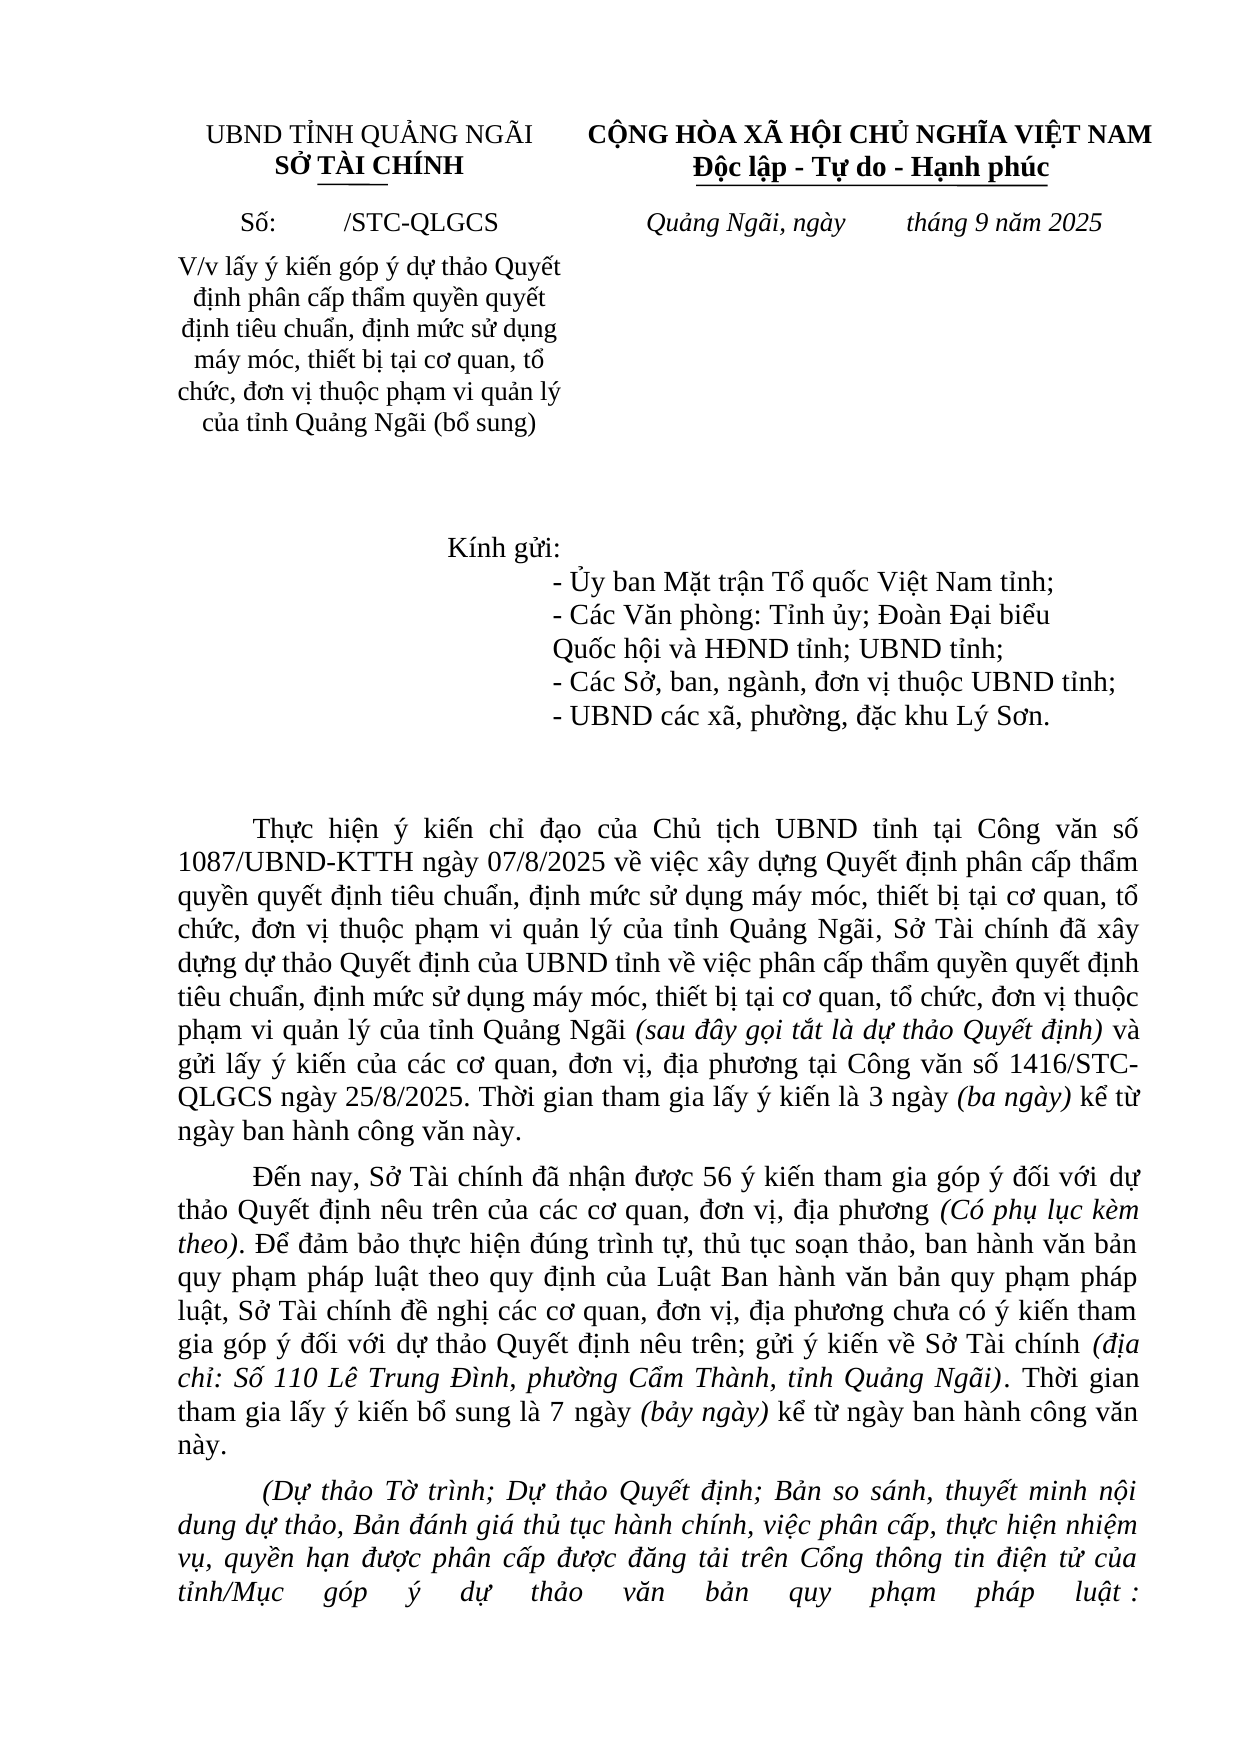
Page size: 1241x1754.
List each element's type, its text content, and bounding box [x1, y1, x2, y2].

text - Các Văn phòng: Tỉnh ủy; Đoàn Đại biểu Quốc hội và HĐND tỉnh; UBND tỉnh; [252, 597, 1140, 664]
text - UBND các xã, phường, đặc khu Lý Sơn. [252, 698, 1140, 731]
text - Ủy ban Mặt trận Tổ quốc Việt Nam tỉnh; [252, 564, 1140, 597]
text Đến nay, Sở Tài chính đã nhận được 56 ý kiến tham gia góp ý đối với dự thảo Quyết định nêu trên của các cơ quan, đơn vị, địa phương (Có phụ lục kèm theo). Để đảm bảo thực hiện đúng trình tự, thủ tục soạn thảo, ban hành văn bản quy phạm pháp luật theo quy định của Luật Ban hành văn bản quy phạm pháp luật, Sở Tài chính đề nghị các cơ quan, đơn vị, địa phương chưa có ý kiến tham gia góp ý đối với dự thảo Quyết định nêu trên; gửi ý kiến về Sở Tài chính (địa chỉ: Số 110 Lê Trung Đình, phường Cẩm Thành, tỉnh Quảng Ngãi). Thời gian tham gia lấy ý kiến bổ sung là 7 ngày (bảy ngày) kể từ ngày ban hành công văn này. [177, 1159, 1140, 1461]
text - Các Sở, ban, ngành, đơn vị thuộc UBND tỉnh; [252, 664, 1140, 698]
table_cell Quảng Ngãi, ngày tháng 9 năm 2025 [576, 207, 1166, 449]
table_header CỘNG HÒA XÃ HỘI CHỦ NGHĨA VIỆT NAM Độc lập - Tự do - Hạnh phúc [576, 118, 1166, 207]
table_header UBND TỈNH QUẢNG NGÃI SỞ TÀI CHÍNH [163, 118, 576, 207]
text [177, 1473, 1140, 1607]
table_cell Số: /STC-QLGCS V/v lấy ý kiến góp ý dự thảo Quyết định phân cấp thẩm quyền quyết định tiêu chuẩn, định mức sử dụng máy móc, thiết bị tại cơ quan, tổ chức, đơn vị thuộc phạm vi quản lý của tỉnh Quảng Ngãi (bổ sung) [163, 207, 576, 449]
text Thực hiện ý kiến chỉ đạo của Chủ tịch UBND tỉnh tại Công văn số 1087/UBND-KTTH ngày 07/8/2025 về việc xây dựng Quyết định phân cấp thẩm quyền quyết định tiêu chuẩn, định mức sử dụng máy móc, thiết bị tại cơ quan, tổ chức, đơn vị thuộc phạm vi quản lý của tỉnh Quảng Ngãi, Sở Tài chính đã xây dựng dự thảo Quyết định của UBND tỉnh về việc phân cấp thẩm quyền quyết định tiêu chuẩn, định mức sử dụng máy móc, thiết bị tại cơ quan, tổ chức, đơn vị thuộc phạm vi quản lý của tỉnh Quảng Ngãi (sau đây gọi tắt là dự thảo Quyết định) và gửi lấy ý kiến của các cơ quan, đơn vị, địa phương tại Công văn số 1416/STC-QLGCS ngày 25/8/2025. Thời gian tham gia lấy ý kiến là 3 ngày (ba ngày) kể từ ngày ban hành công văn này. [177, 811, 1140, 1146]
text Kính gửi: [252, 530, 1140, 564]
